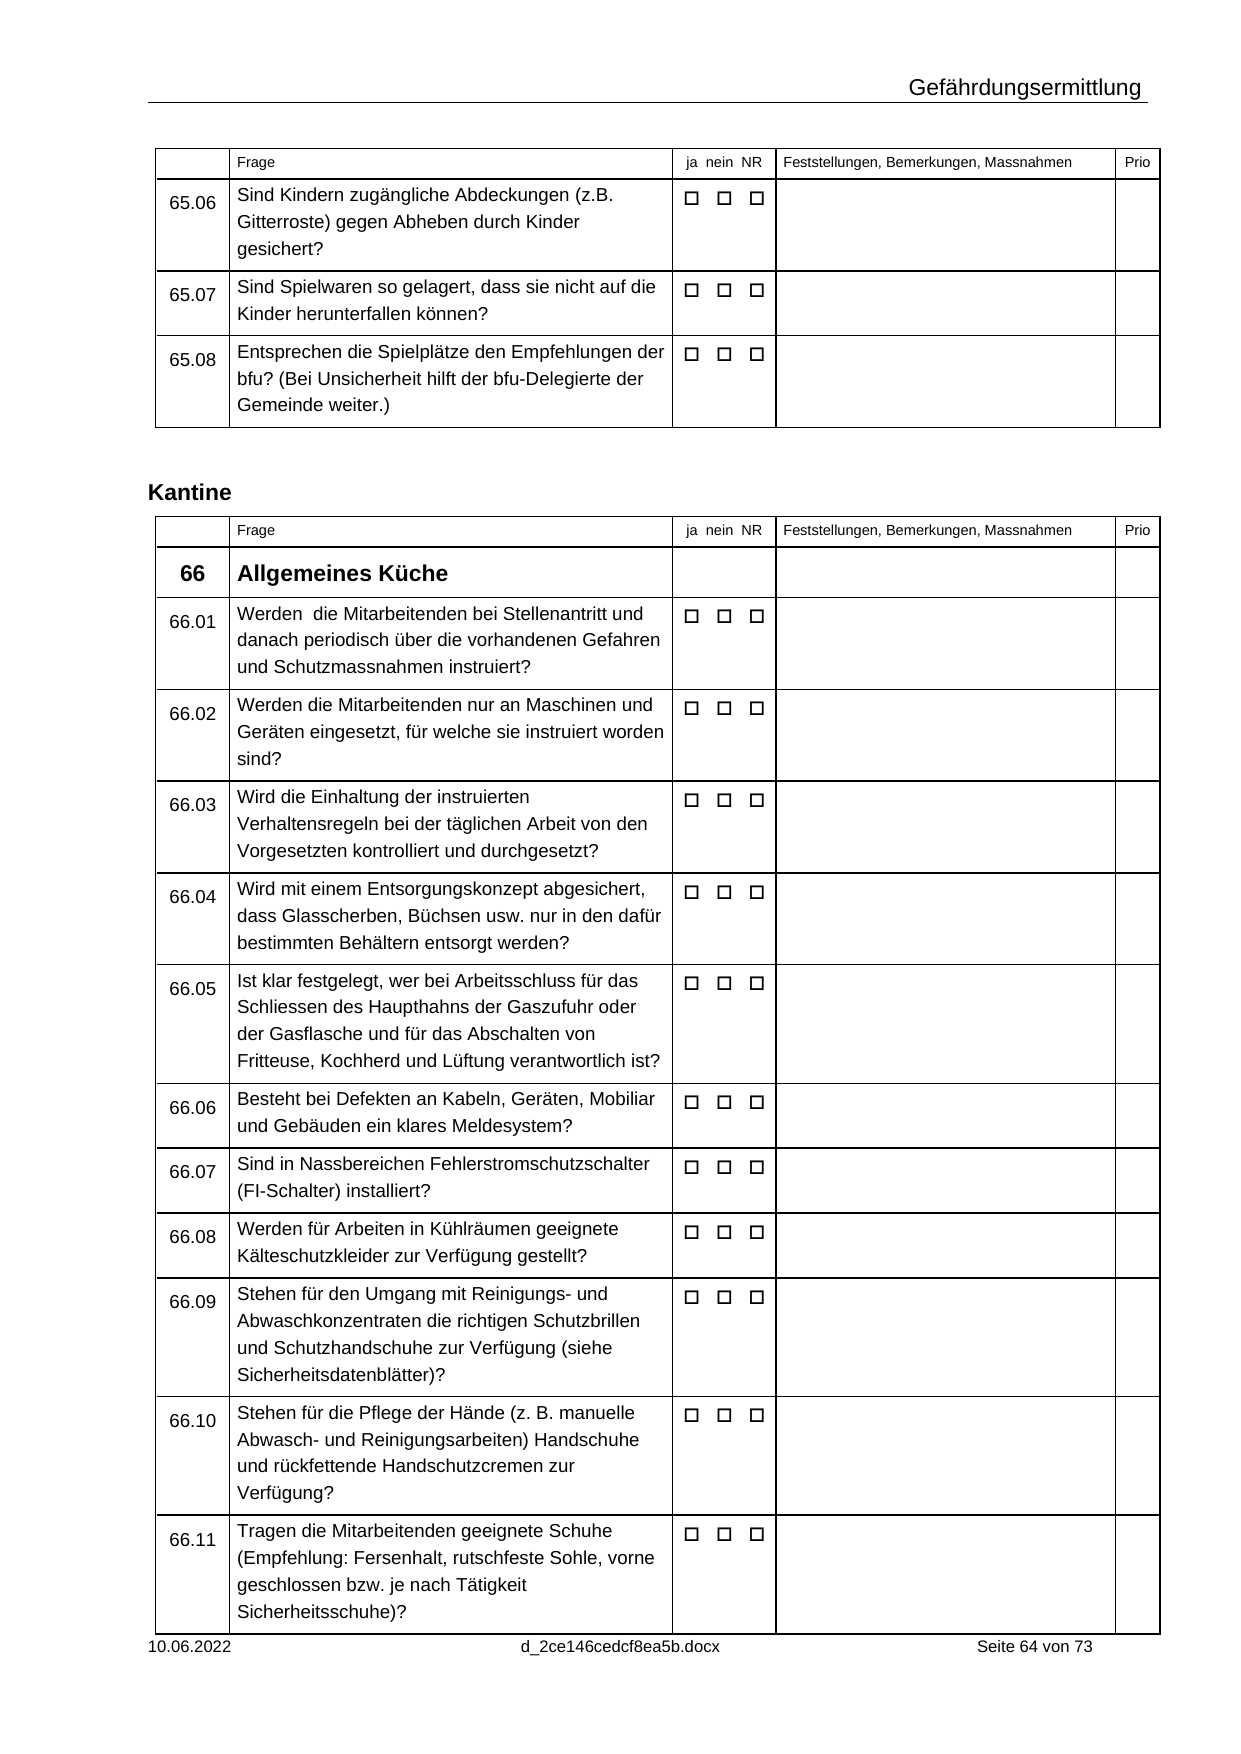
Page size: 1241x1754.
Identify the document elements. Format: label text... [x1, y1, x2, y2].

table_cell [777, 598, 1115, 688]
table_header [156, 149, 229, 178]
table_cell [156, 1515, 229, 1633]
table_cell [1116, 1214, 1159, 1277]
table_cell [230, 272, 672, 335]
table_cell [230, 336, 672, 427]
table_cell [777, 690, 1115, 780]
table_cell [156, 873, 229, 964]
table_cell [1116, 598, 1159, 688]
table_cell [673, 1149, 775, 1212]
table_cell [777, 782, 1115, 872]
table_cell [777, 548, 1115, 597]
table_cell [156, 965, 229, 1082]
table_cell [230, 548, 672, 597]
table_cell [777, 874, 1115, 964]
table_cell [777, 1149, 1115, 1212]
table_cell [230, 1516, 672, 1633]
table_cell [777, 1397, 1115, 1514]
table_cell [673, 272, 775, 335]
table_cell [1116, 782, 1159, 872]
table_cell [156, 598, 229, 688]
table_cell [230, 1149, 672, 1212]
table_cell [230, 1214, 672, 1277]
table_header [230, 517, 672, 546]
subtitle Kantine [148, 479, 1093, 506]
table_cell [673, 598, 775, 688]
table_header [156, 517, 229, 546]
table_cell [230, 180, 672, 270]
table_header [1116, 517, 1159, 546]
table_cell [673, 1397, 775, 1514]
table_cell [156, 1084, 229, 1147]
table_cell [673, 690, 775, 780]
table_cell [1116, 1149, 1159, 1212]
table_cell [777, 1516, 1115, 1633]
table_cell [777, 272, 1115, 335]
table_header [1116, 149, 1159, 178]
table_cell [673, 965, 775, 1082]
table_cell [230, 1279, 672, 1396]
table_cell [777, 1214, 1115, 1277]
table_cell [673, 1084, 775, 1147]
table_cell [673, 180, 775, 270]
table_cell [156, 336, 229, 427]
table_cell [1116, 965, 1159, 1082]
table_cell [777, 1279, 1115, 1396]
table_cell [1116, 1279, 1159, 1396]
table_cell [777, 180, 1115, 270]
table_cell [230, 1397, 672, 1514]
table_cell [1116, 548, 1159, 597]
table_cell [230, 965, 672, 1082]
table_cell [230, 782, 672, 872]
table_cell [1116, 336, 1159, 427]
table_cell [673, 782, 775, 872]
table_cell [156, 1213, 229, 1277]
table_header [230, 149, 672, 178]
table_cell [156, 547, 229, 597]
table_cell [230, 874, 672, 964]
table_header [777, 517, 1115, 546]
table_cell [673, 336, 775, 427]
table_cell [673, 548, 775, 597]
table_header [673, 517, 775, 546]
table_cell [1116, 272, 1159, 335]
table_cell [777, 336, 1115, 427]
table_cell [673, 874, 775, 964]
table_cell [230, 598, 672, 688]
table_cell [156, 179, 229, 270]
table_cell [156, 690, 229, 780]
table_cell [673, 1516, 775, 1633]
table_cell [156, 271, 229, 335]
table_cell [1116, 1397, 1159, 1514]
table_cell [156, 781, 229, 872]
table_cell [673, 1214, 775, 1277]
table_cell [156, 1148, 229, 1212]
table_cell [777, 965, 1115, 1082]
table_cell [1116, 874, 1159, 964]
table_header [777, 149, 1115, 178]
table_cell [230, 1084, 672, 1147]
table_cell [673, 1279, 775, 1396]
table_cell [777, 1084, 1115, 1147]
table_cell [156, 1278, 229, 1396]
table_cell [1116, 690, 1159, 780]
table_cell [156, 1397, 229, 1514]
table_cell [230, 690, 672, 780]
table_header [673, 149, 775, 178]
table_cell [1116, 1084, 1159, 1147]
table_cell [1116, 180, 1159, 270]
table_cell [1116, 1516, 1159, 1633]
